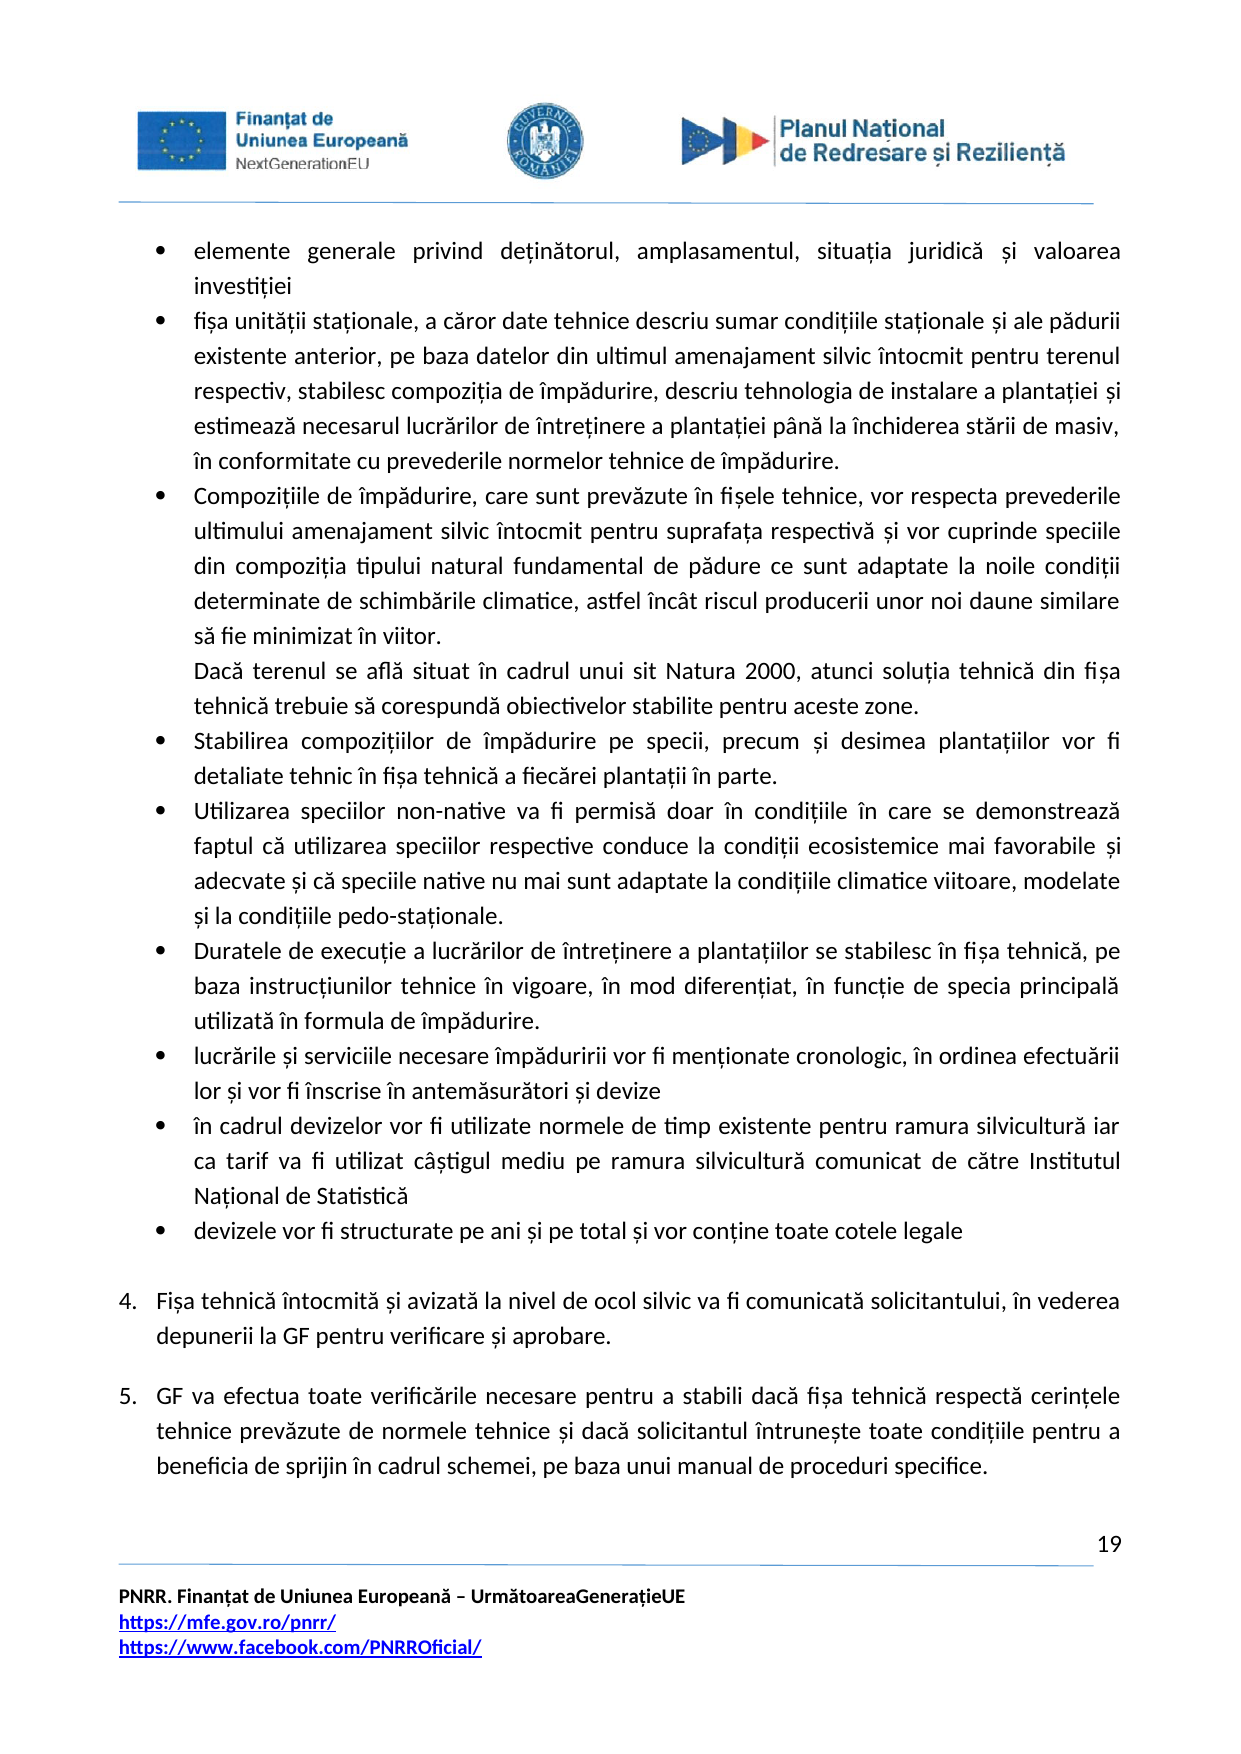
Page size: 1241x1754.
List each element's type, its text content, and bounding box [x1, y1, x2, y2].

list GF va efectua toate verificările necesare pentru a stabili dacă fișa tehnică respectă cerințele tehnice prevăzute de normele tehnice și dacă solicitantul întrunește toate condițiile pentru a beneficia de sprijin în cadrul schemei, pe baza unui manual de proceduri specifice. [118, 1380, 1122, 1480]
list fișa unității staționale, a căror date tehnice descriu sumar condițiile staționale și ale pădurii existente anterior, pe baza datelor din ultimul amenajament silvic întocmit pentru terenul respectiv, stabilesc compoziția de împădurire, descriu tehnologia de instalare a plantației și estimează necesarul lucrărilor de întreținere a plantației până la închiderea stării de masiv, în conformitate cu prevederile normelor tehnice de împădurire. [156, 305, 1122, 475]
list Duratele de execuție a lucrărilor de întreținere a plantațiilor se stabilesc în fișa tehnică, pe baza instrucțiunilor tehnice în vigoare, în mod diferențiat, în funcție de specia principală utilizată în formula de împădurire. [156, 935, 1122, 1035]
list Compozițiile de împădurire, care sunt prevăzute în fișele tehnice, vor respecta prevederile ultimului amenajament silvic întocmit pentru suprafața respectivă și vor cuprinde speciile din compoziția tipului natural fundamental de pădure ce sunt adaptate la noile condiții determinate de schimbările climatice, astfel încât riscul producerii unor noi daune similare să fie minimizat în viitor. [156, 480, 1122, 650]
list devizele vor fi structurate pe ani și pe total și vor conține toate cotele legale [156, 1215, 1122, 1245]
list Stabilirea compozițiilor de împădurire pe specii, precum și desimea plantațiilor vor fi detaliate tehnic în fișa tehnică a fiecărei plantații în parte. [156, 725, 1122, 790]
picture [118, 75, 1094, 200]
list lucrările și serviciile necesare împăduririi vor fi menționate cronologic, în ordinea efectuării lor și vor fi înscrise în antemăsurători și devize [156, 1040, 1122, 1105]
text Dacă terenul se află situat în cadrul unui sit Natura 2000, atunci soluția tehnică din fișa tehnică trebuie să corespundă obiectivelor stabilite pentru aceste zone. [193, 655, 1122, 720]
list Utilizarea speciilor non-native va fi permisă doar în condițiile în care se demonstrează faptul că utilizarea speciilor respective conduce la condiții ecosistemice mai favorabile și adecvate și că speciile native nu mai sunt adaptate la condițiile climatice viitoare, modelate și la condițiile pedo-staționale. [156, 795, 1122, 930]
list Fișa tehnică întocmită și avizată la nivel de ocol silvic va fi comunicată solicitantului, în vederea depunerii la GF pentru verificare și aprobare. [118, 1285, 1122, 1350]
list în cadrul devizelor vor fi utilizate normele de timp existente pentru ramura silvicultură iar ca tarif va fi utilizat câștigul mediu pe ramura silvicultură comunicat de către Institutul Național de Statistică [156, 1110, 1122, 1210]
list elemente generale privind deținătorul, amplasamentul, situația juridică și valoarea investiției [156, 235, 1122, 300]
